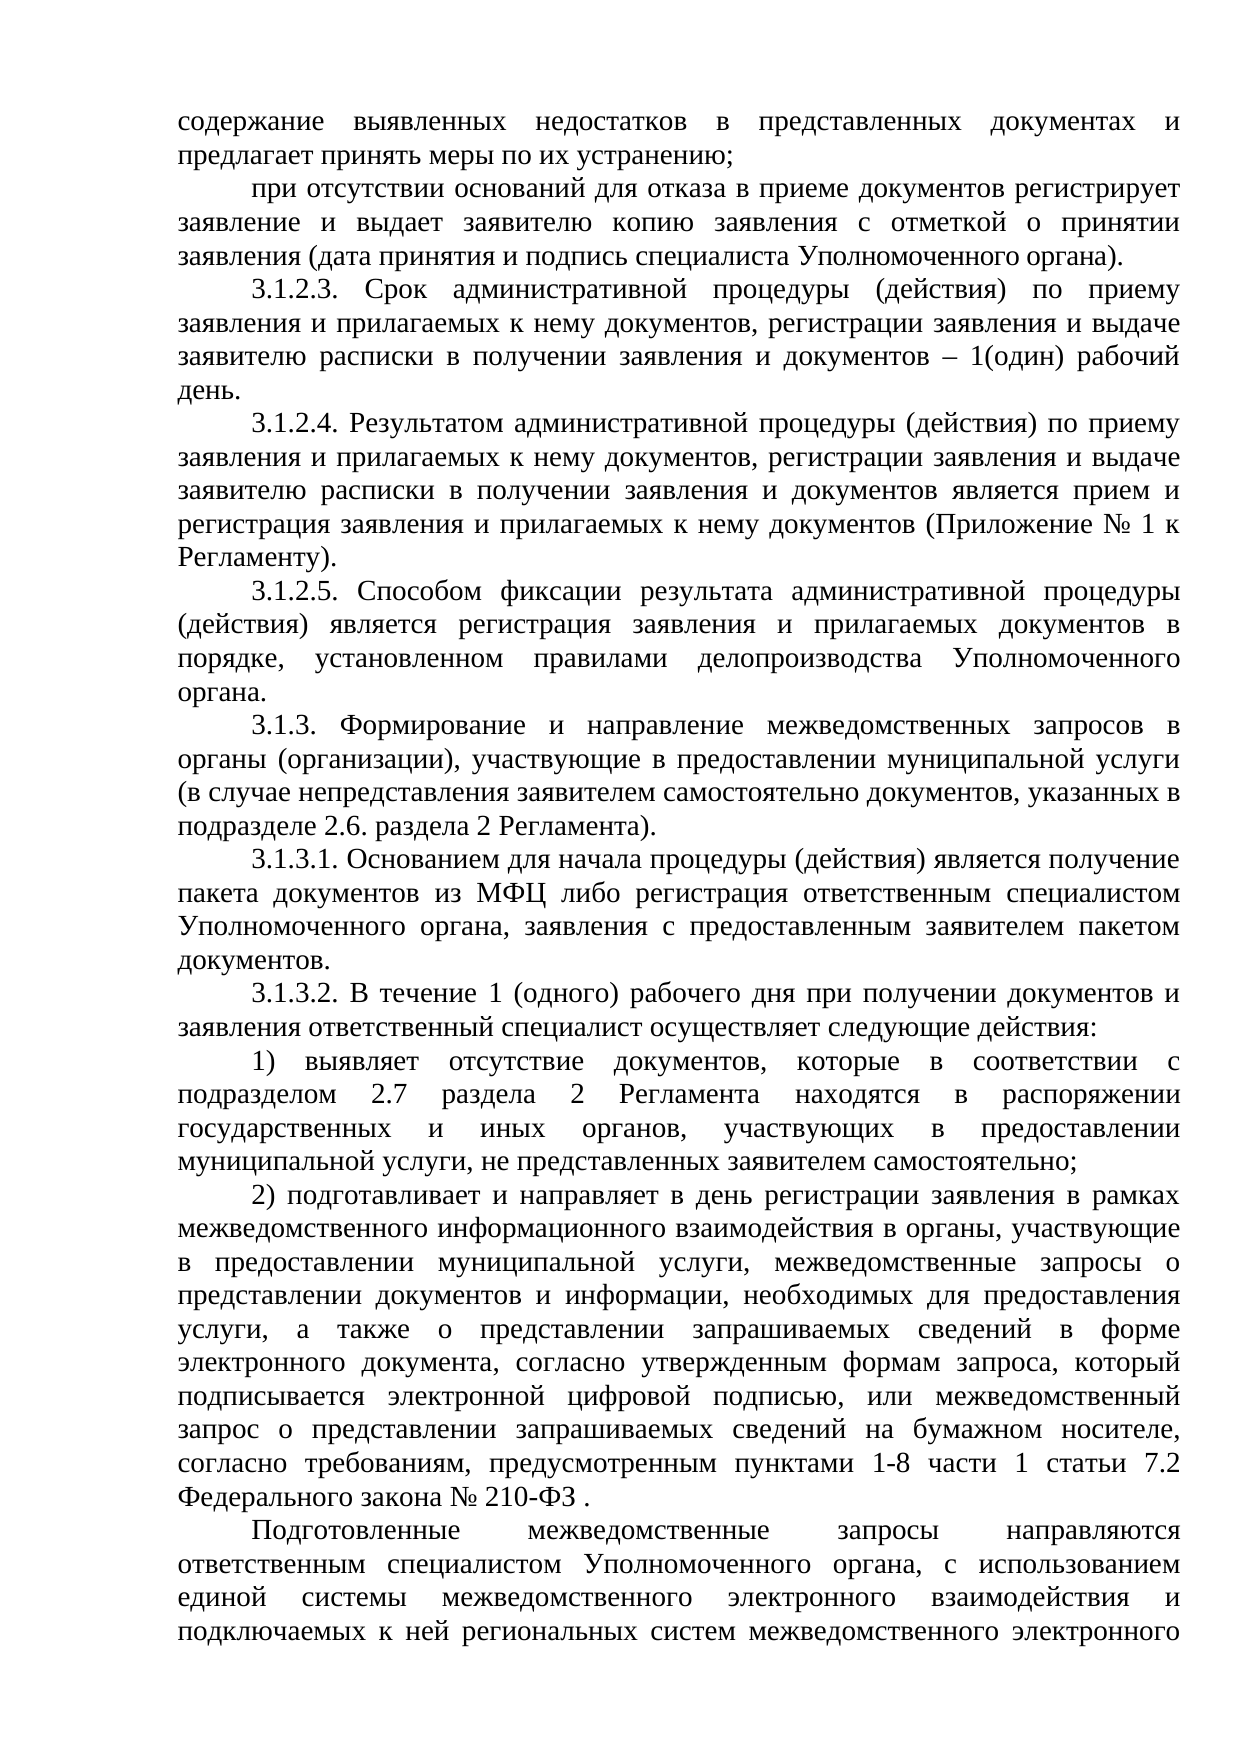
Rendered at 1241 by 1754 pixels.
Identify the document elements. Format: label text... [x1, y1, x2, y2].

text при отсутствии оснований для отказа в приеме документов регистрирует заявление и выдает заявителю копию заявления с отметкой о принятии заявления (дата принятия и подпись специалиста Уполномоченного органа). [177, 171, 1181, 271]
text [177, 1512, 1181, 1646]
text 3.1.2.3. Срок административной процедуры (действия) по приему заявления и прилагаемых к нему документов, регистрации заявления и выдаче заявителю расписки в получении заявления и документов – 1(один) рабочий день. [177, 271, 1181, 405]
text 3.1.3.2. В течение 1 (одного) рабочего дня при получении документов и заявления ответственный специалист осуществляет следующие действия: [177, 976, 1181, 1043]
text 1) выявляет отсутствие документов, которые в соответствии с подразделом 2.7 раздела 2 Регламента находятся в распоряжении государственных и иных органов, участвующих в предоставлении муниципальной услуги, не представленных заявителем самостоятельно; [177, 1043, 1181, 1177]
text 3.1.3.1. Основанием для начала процедуры (действия) является получение пакета документов из МФЦ либо регистрация ответственным специалистом Уполномоченного органа, заявления с предоставленным заявителем пакетом документов. [177, 841, 1181, 976]
text 2) подготавливает и направляет в день регистрации заявления в рамках межведомственного информационного взаимодействия в органы, участвующие в предоставлении муниципальной услуги, межведомственные запросы о представлении документов и информации, необходимых для предоставления услуги, а также о представлении запрашиваемых сведений в форме электронного документа, согласно утвержденным формам запроса, который подписывается электронной цифровой подписью, или межведомственный запрос о представлении запрашиваемых сведений на бумажном носителе, согласно требованиям, предусмотренным пунктами 1-8 части 1 статьи 7.2 Федерального закона № 210-ФЗ . [177, 1177, 1181, 1512]
text 3.1.3. Формирование и направление межведомственных запросов в органы (организации), участвующие в предоставлении муниципальной услуги (в случае непредставления заявителем самостоятельно документов, указанных в подразделе 2.6. раздела 2 Регламента). [177, 707, 1181, 841]
text 3.1.2.5. Способом фиксации результата административной процедуры (действия) является регистрация заявления и прилагаемых документов в порядке, установленном правилами делопроизводства Уполномоченного органа. [177, 573, 1181, 707]
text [177, 103, 1181, 171]
text 3.1.2.4. Результатом административной процедуры (действия) по приему заявления и прилагаемых к нему документов, регистрации заявления и выдаче заявителю расписки в получении заявления и документов является прием и регистрация заявления и прилагаемых к нему документов (Приложение № 1 к Регламенту). [177, 405, 1181, 573]
